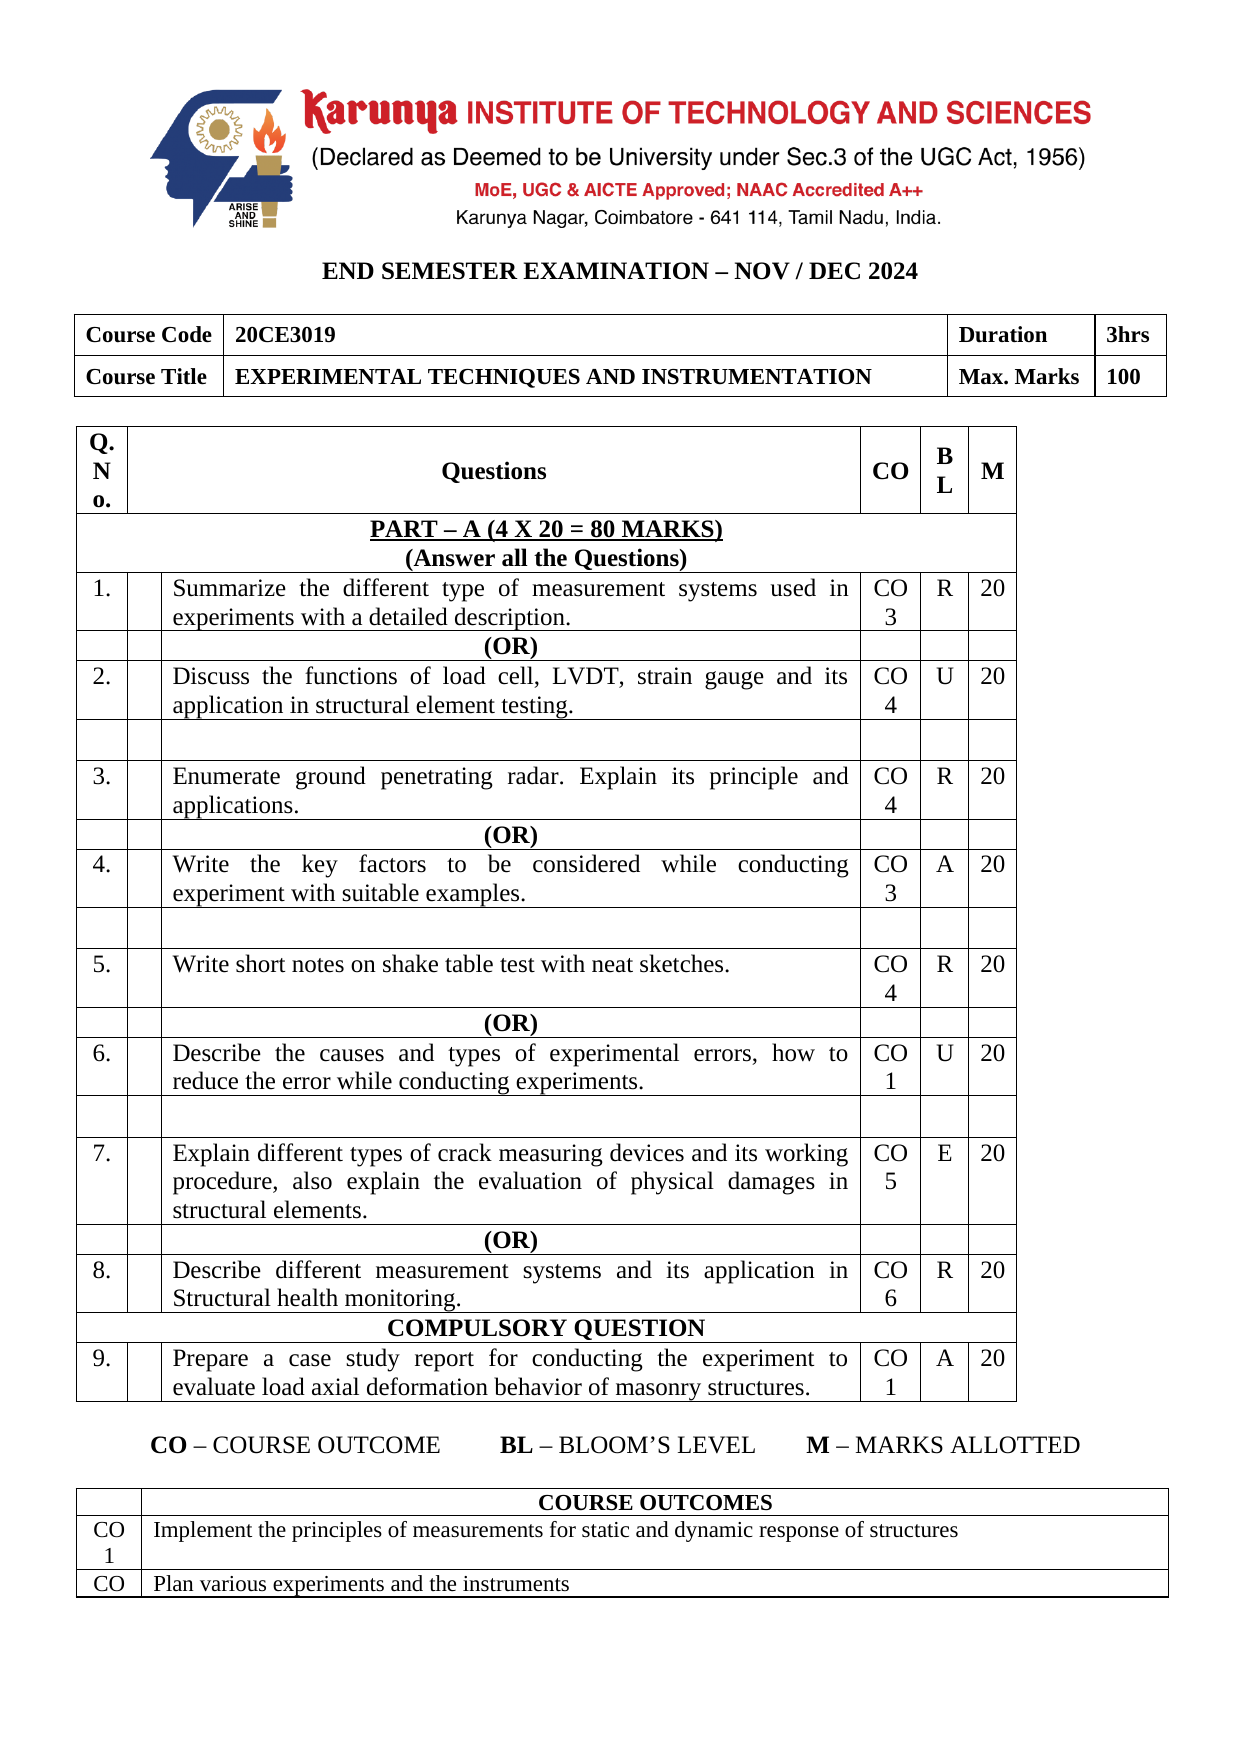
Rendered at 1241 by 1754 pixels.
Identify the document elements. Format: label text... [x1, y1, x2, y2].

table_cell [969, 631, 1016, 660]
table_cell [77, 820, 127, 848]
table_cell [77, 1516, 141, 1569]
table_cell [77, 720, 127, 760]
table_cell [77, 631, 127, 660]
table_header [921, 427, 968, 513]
text END SEMESTER EXAMINATION – NOV / DEC 2024 [150, 256, 1090, 285]
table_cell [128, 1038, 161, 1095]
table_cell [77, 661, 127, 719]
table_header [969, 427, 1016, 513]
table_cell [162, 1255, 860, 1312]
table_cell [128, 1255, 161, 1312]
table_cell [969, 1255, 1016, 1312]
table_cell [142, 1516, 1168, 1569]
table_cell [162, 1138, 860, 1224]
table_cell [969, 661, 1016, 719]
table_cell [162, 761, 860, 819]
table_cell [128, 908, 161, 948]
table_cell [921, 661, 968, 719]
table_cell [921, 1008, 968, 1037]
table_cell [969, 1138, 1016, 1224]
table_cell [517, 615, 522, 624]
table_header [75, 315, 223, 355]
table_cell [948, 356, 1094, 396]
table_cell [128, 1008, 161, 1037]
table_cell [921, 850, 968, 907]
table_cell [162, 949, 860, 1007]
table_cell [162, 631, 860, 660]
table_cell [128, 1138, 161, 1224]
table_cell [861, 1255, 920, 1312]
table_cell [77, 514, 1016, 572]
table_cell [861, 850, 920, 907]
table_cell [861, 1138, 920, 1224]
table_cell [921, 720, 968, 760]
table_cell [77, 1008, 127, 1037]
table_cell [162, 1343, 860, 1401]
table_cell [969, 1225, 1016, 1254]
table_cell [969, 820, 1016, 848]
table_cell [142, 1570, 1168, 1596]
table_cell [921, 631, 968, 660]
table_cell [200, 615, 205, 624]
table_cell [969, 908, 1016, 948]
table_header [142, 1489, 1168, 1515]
text CO – COURSE OUTCOME BL – BLOOM’S LEVEL M – MARKS ALLOTTED [150, 1430, 1090, 1459]
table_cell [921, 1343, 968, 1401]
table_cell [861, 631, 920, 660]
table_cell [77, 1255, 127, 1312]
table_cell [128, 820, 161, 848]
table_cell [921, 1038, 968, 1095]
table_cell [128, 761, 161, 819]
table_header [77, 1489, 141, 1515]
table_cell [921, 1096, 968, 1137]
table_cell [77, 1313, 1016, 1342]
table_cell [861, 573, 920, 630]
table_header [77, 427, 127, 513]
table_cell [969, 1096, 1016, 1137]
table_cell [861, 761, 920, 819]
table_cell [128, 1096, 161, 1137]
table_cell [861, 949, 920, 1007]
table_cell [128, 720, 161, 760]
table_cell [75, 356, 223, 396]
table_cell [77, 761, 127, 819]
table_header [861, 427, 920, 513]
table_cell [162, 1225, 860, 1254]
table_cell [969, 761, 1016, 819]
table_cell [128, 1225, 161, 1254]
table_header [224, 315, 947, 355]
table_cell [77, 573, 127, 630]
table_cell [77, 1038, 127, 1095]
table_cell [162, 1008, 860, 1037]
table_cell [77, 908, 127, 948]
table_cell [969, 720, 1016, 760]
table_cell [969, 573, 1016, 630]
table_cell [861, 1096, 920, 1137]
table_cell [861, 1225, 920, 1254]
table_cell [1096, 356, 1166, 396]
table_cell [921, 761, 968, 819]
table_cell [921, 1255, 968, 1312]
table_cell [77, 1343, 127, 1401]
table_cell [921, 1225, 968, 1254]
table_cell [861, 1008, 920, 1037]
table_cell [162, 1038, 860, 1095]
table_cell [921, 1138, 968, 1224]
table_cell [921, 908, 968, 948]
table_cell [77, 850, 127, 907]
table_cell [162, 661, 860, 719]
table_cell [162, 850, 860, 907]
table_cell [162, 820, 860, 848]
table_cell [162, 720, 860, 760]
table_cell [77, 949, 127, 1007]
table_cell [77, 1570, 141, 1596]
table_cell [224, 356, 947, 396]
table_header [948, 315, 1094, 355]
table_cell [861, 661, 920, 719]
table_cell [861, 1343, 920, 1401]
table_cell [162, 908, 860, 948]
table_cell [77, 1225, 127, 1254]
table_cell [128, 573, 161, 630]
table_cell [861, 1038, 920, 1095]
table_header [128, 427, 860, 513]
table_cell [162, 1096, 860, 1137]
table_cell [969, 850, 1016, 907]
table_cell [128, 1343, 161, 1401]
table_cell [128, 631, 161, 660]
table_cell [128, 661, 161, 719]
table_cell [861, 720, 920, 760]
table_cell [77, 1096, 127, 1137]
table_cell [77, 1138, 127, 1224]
picture [150, 89, 1091, 228]
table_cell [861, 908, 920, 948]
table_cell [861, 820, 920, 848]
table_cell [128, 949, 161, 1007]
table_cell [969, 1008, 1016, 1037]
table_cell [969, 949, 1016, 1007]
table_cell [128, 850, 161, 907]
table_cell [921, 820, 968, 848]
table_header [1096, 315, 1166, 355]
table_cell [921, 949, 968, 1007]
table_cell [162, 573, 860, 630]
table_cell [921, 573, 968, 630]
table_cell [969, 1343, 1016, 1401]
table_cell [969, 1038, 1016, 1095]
